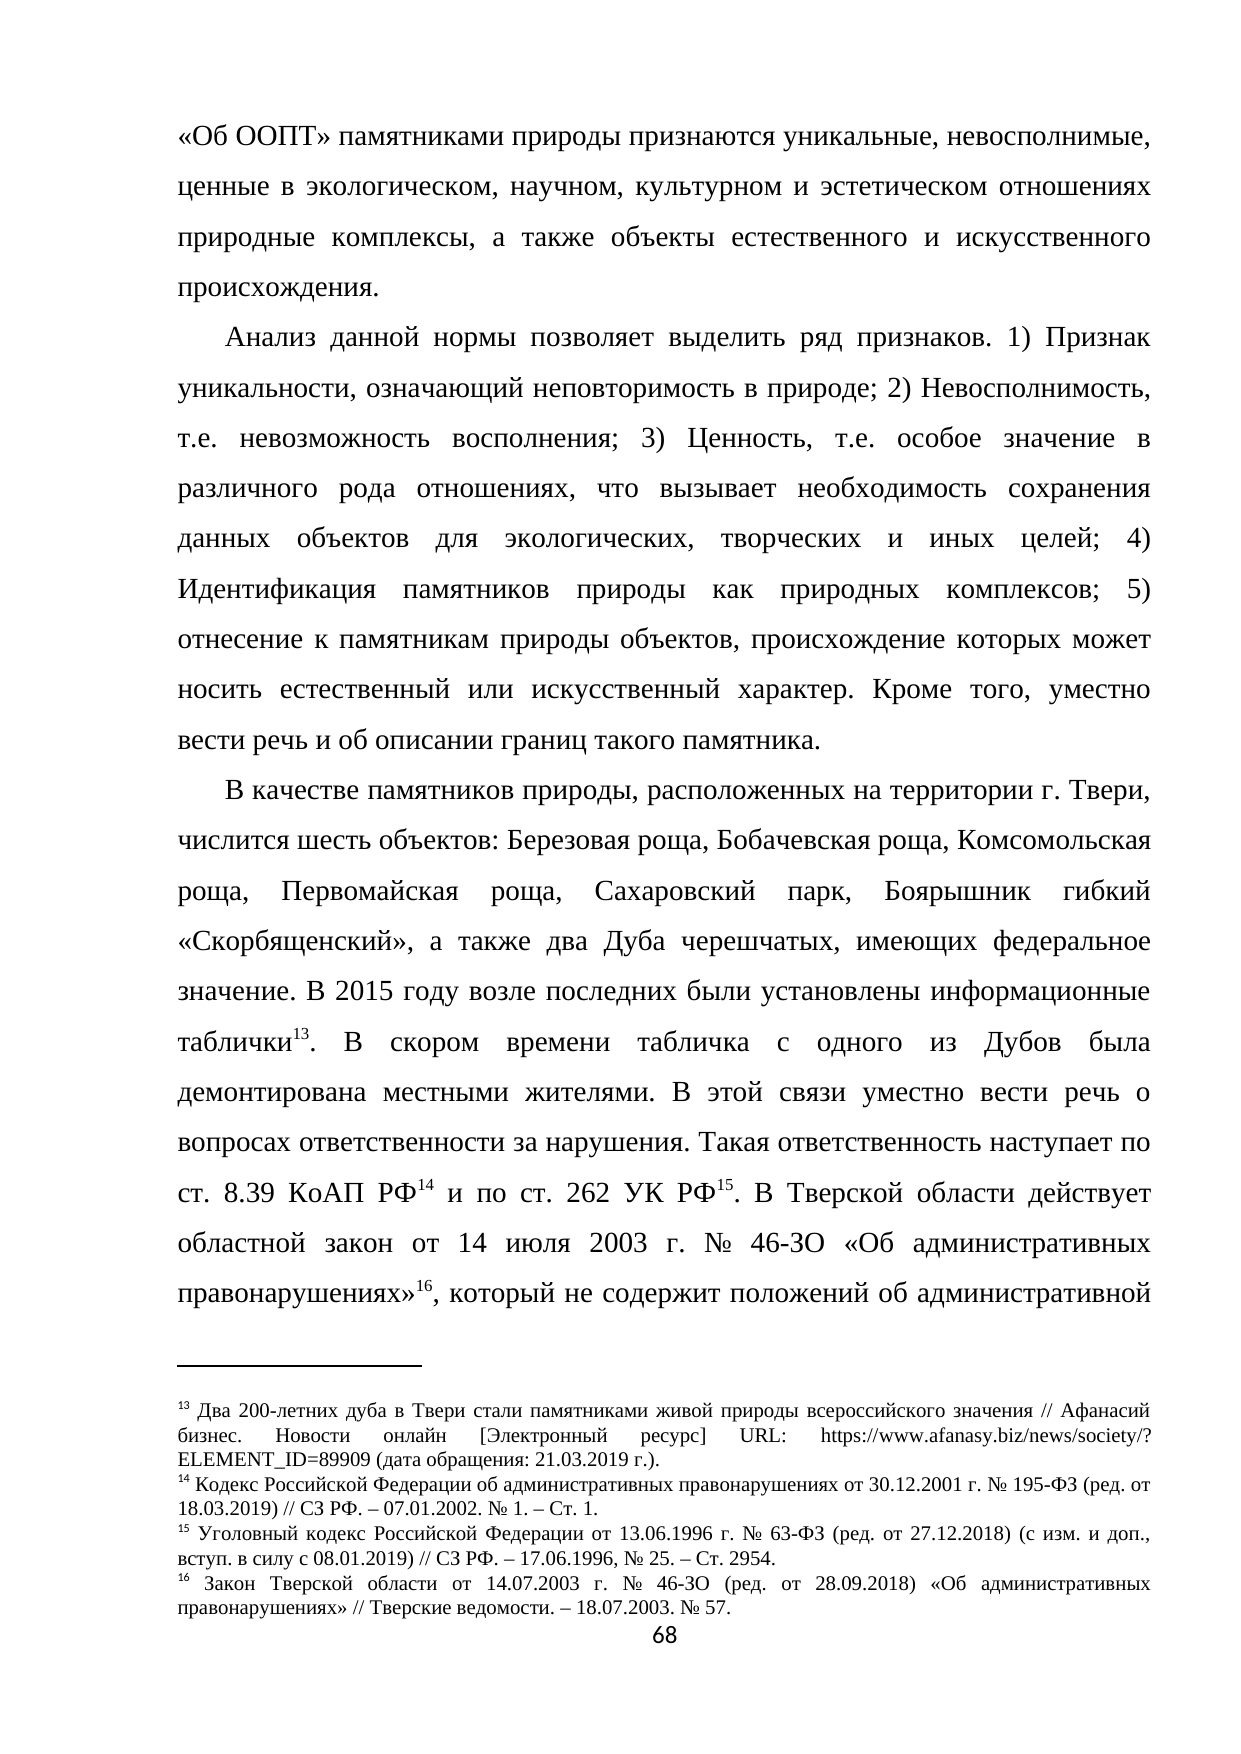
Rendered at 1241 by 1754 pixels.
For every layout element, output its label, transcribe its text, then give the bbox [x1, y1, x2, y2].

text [177, 772, 1152, 1309]
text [177, 118, 1152, 303]
text Анализ данной нормы позволяет выделить ряд признаков. 1) Признак уникальности, означающий неповторимость в природе; 2) Невосполнимость, т.е. невозможность восполнения; 3) Ценность, т.е. особое значение в различного рода отношениях, что вызывает необходимость сохранения данных объектов для экологических, творческих и иных целей; 4) Идентификация памятников природы как природных комплексов; 5) отнесение к памятникам природы объектов, происхождение которых может носить естественный или искусственный характер. Кроме того, уместно вести речь и об описании границ такого памятника. [177, 319, 1152, 755]
